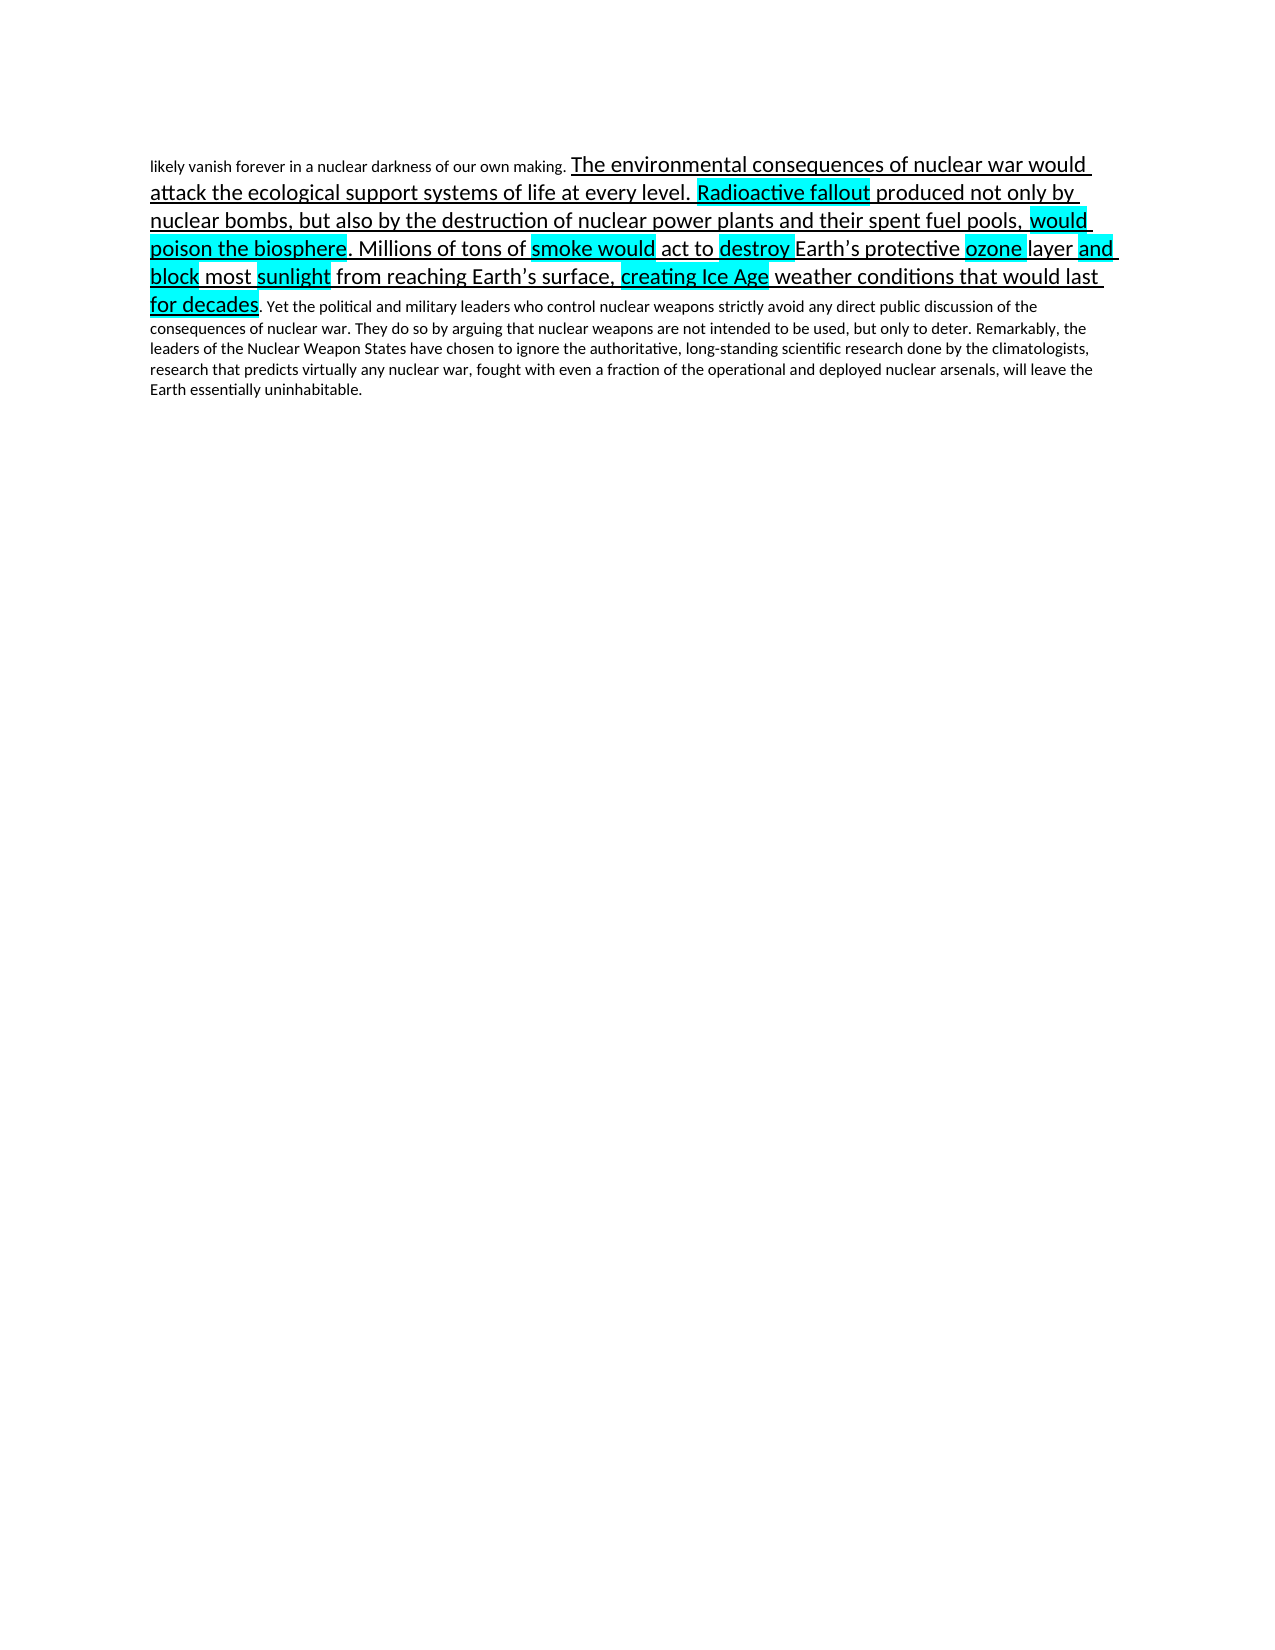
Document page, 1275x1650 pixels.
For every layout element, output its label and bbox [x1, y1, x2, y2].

text [150, 150, 1125, 399]
